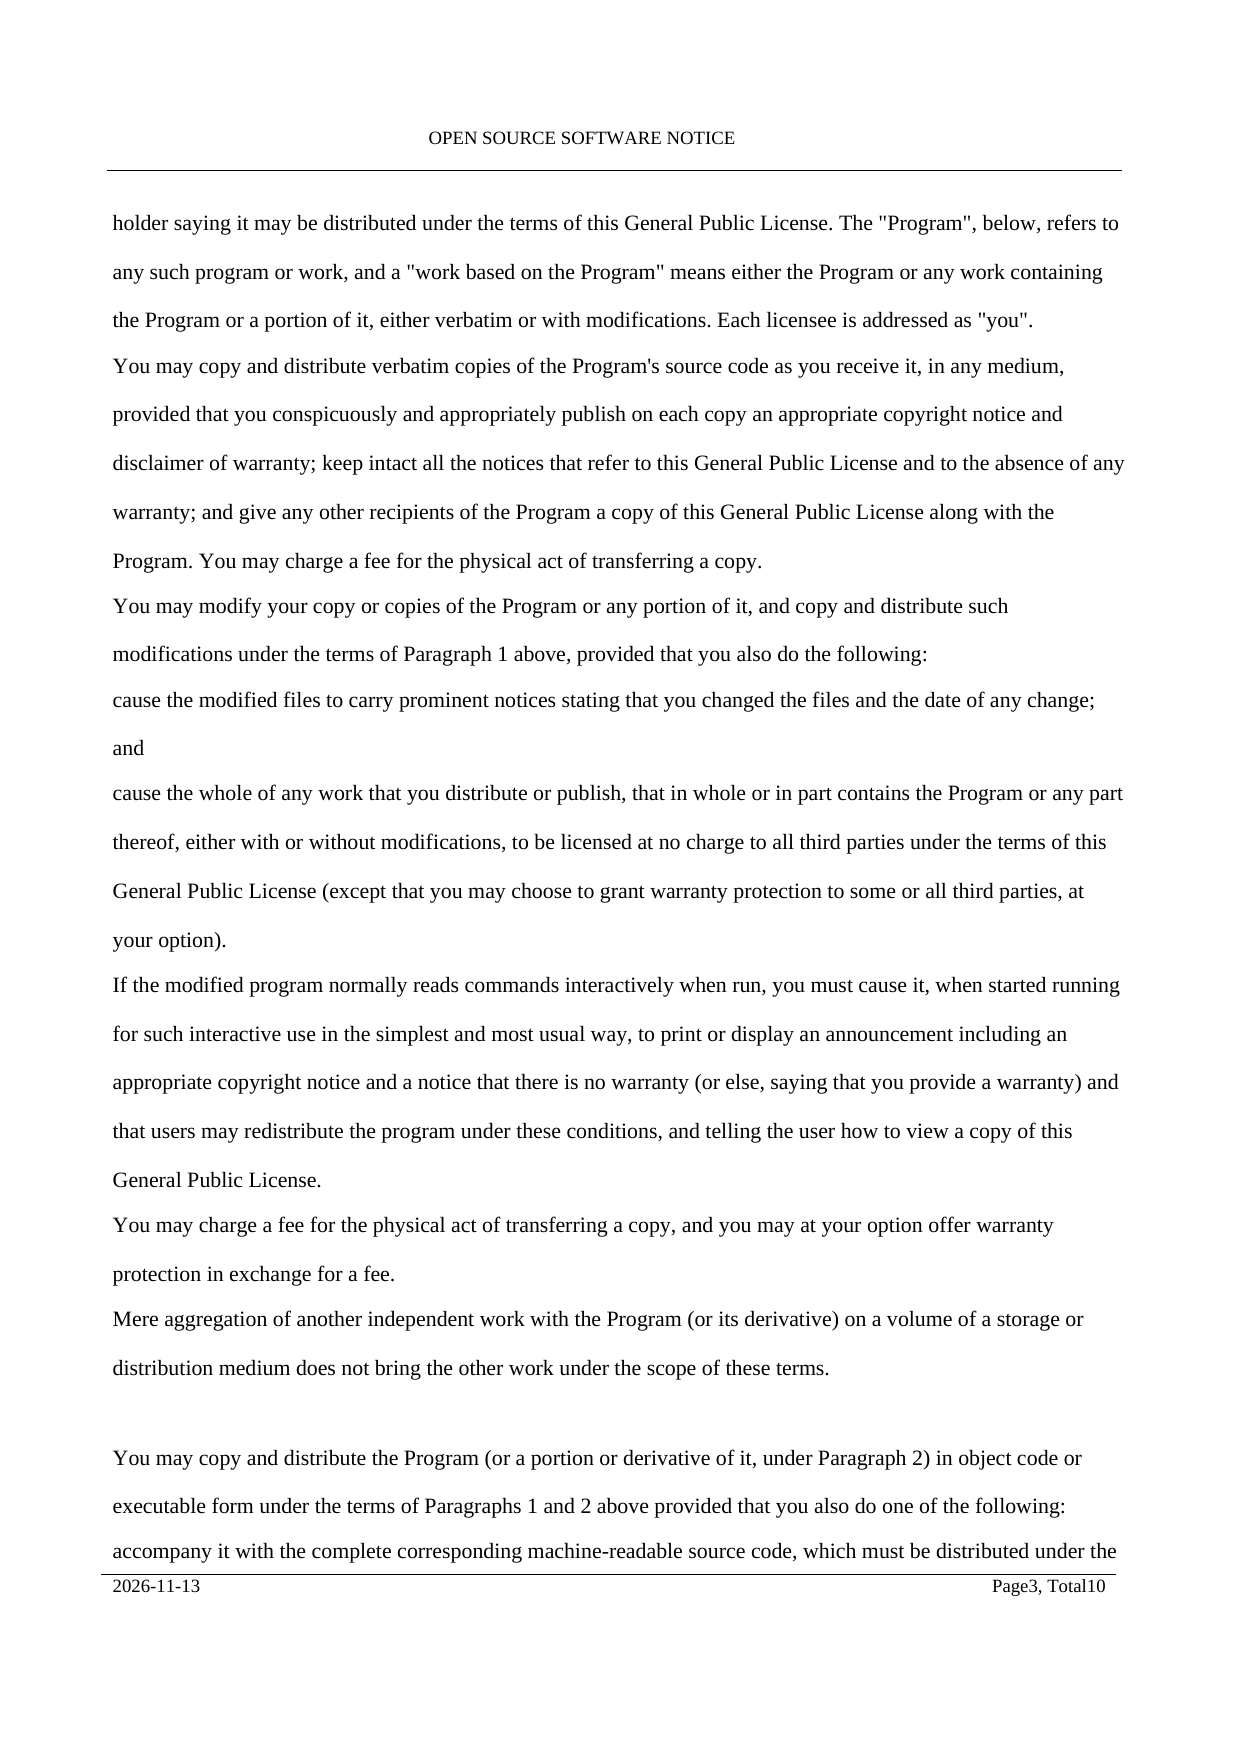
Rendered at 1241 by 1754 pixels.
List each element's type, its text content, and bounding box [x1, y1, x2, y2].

text cause the modified files to carry prominent notices stating that you changed the files and the date of any change; and [112, 683, 1128, 764]
text You may copy and distribute verbatim copies of the Program's source code as you receive it, in any medium, provided that you conspicuously and appropriately publish on each copy an appropriate copyright notice and disclaimer of warranty; keep intact all the notices that refer to this General Public License and to the absence of any warranty; and give any other recipients of the Program a copy of this General Public License along with the Program. You may charge a fee for the physical act of transferring a copy. [112, 349, 1128, 576]
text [112, 206, 1128, 336]
text You may charge a fee for the physical act of transferring a copy, and you may at your option offer warranty protection in exchange for a fee. [112, 1208, 1128, 1289]
text You may modify your copy or copies of the Program or any portion of it, and copy and distribute such modifications under the terms of Paragraph 1 above, provided that you also do the following: [112, 589, 1128, 670]
text cause the whole of any work that you distribute or publish, that in whole or in part contains the Program or any part thereof, either with or without modifications, to be licensed at no charge to all third parties under the terms of this General Public License (except that you may choose to grant warranty protection to some or all third parties, at your option). [112, 777, 1128, 956]
text If the modified program normally reads commands interactively when run, you must cause it, when started running for such interactive use in the simplest and most usual way, to print or display an announcement including an appropriate copyright notice and a notice that there is no warranty (or else, saying that you provide a warranty) and that users may redistribute the program under these conditions, and telling the user how to view a copy of this General Public License. [112, 968, 1128, 1196]
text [112, 1535, 1128, 1567]
text You may copy and distribute the Program (or a portion or derivative of it, under Paragraph 2) in object code or executable form under the terms of Paragraphs 1 and 2 above provided that you also do one of the following: [112, 1441, 1128, 1522]
text Mere aggregation of another independent work with the Program (or its derivative) on a volume of a storage or distribution medium does not bring the other work under the scope of these terms. [112, 1302, 1128, 1383]
